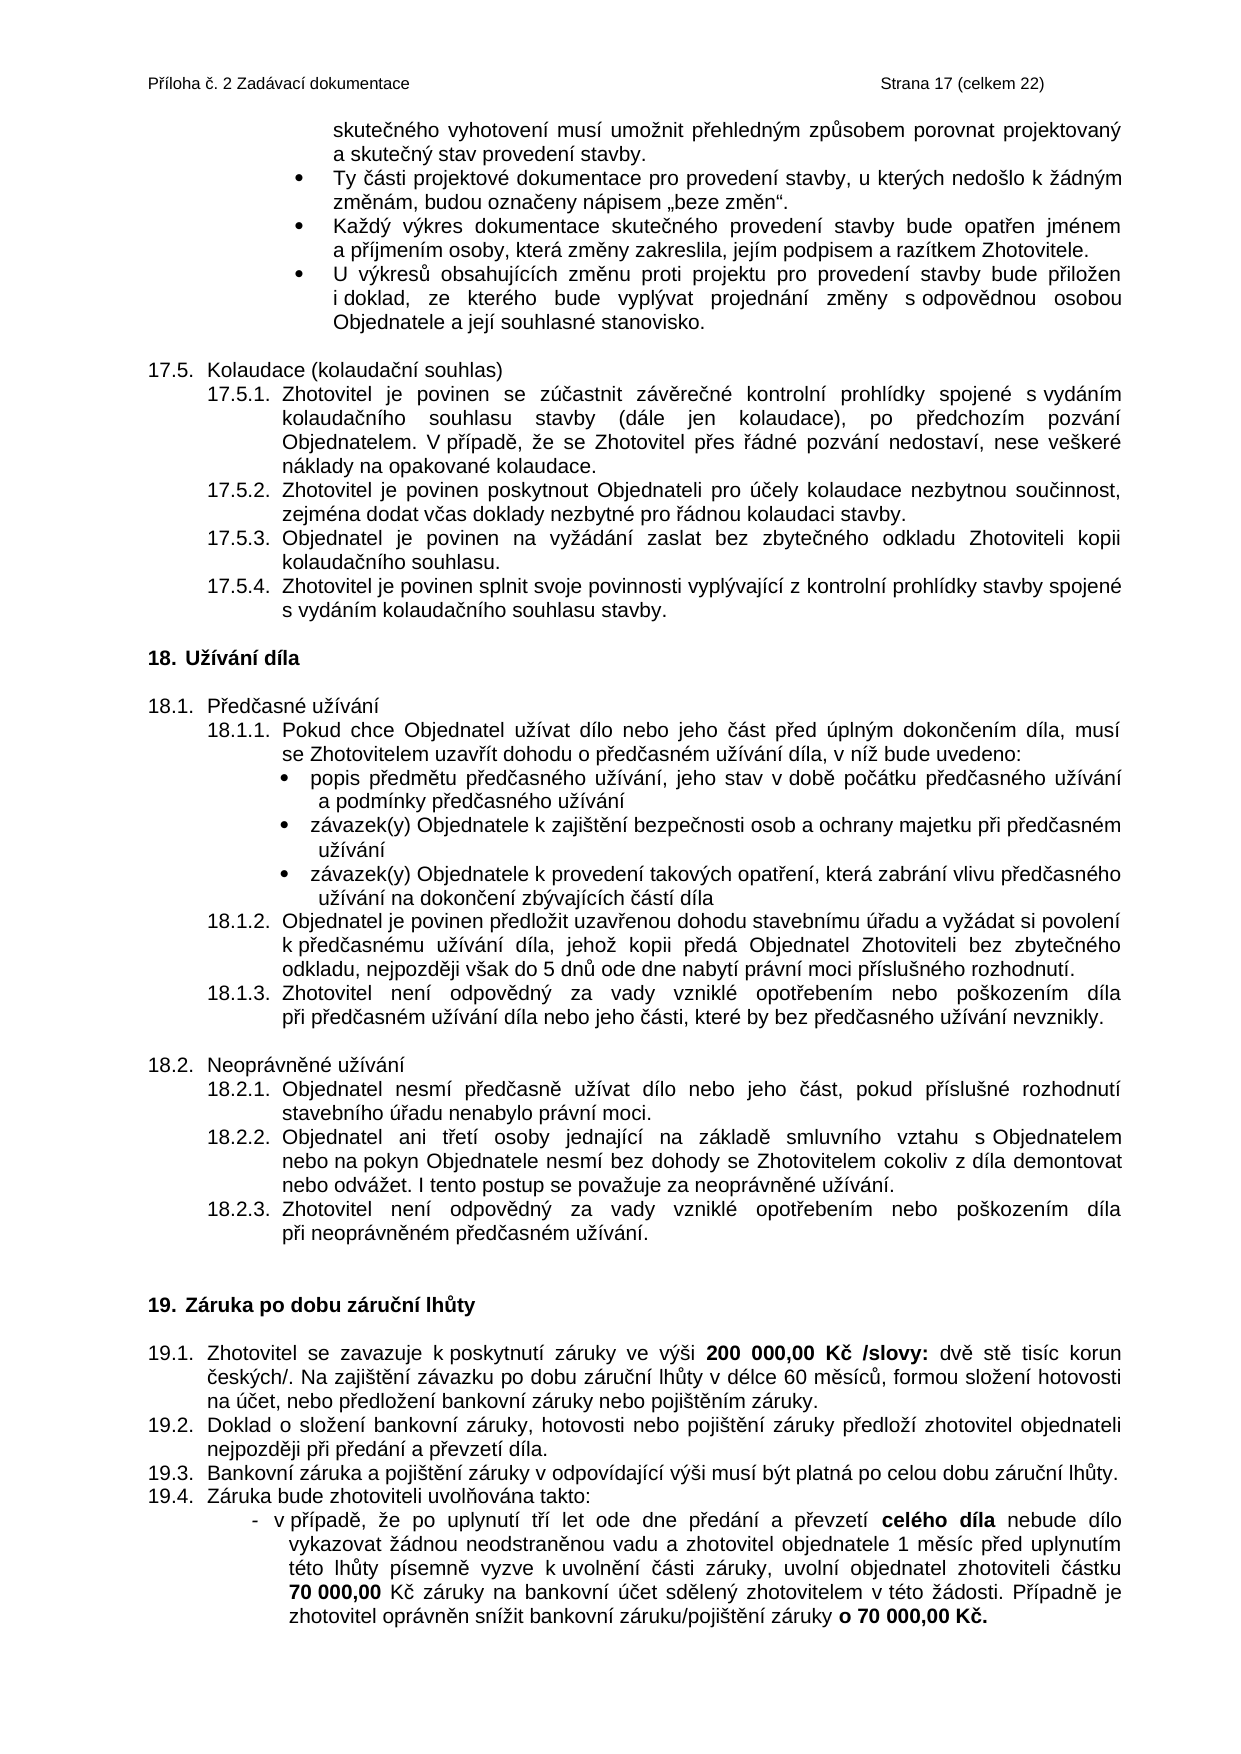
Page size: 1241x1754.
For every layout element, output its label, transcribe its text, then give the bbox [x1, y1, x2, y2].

list Bankovní záruka a pojištění záruky v odpovídající výši musí být platná po celou dobu záruční lhůty. [148, 1460, 1122, 1484]
list Kolaudace (kolaudační souhlas) [148, 358, 1122, 382]
list Zhotovitel je povinen splnit svoje povinnosti vyplývající z kontrolní prohlídky stavby spojené s vydáním kolaudačního souhlasu stavby. [207, 574, 1122, 622]
list Doklad o složení bankovní záruky, hotovosti nebo pojištění záruky předloží zhotovitel objednateli nejpozději při předání a převzetí díla. [148, 1412, 1122, 1460]
list Každý výkres dokumentace skutečného provedení stavby bude opatřen jménem a příjmením osoby, která změny zakreslila, jejím podpisem a razítkem Zhotovitele. [295, 214, 1122, 262]
list Zhotovitel není odpovědný za vady vzniklé opotřebením nebo poškozením díla při předčasném užívání díla nebo jeho části, které by bez předčasného užívání nevznikly. [207, 981, 1122, 1029]
list Objednatel je povinen na vyžádání zaslat bez zbytečného odkladu Zhotoviteli kopii kolaudačního souhlasu. [207, 526, 1122, 574]
list v případě, že po uplynutí tří let ode dne předání a převzetí celého díla nebude dílo vykazovat žádnou neodstraněnou vadu a zhotovitel objednatele 1 měsíc před uplynutím této lhůty písemně vyzve k uvolnění části záruky, uvolní objednatel zhotoviteli částku 70 000,00 Kč záruky na bankovní účet sdělený zhotovitelem v této žádosti. Případně je zhotovitel oprávněn snížit bankovní záruku/pojištění záruky o 70 000,00 Kč. [251, 1508, 1122, 1628]
list Neoprávněné užívání [148, 1053, 1122, 1077]
list Zhotovitel je povinen se zúčastnit závěrečné kontrolní prohlídky spojené s vydáním kolaudačního souhlasu stavby (dále jen kolaudace), po předchozím pozvání Objednatelem. V případě, že se Zhotovitel přes řádné pozvání nedostaví, nese veškeré náklady na opakované kolaudace. [207, 382, 1122, 478]
list Záruka po dobu záruční lhůty [148, 1293, 1122, 1317]
list závazek(y) Objednatele k provedení takových opatření, která zabrání vlivu předčasného užívání na dokončení zbývajících částí díla [281, 861, 1122, 909]
list Ty části projektové dokumentace pro provedení stavby, u kterých nedošlo k žádným změnám, budou označeny nápisem „beze změn“. [295, 166, 1122, 214]
list Objednatel nesmí předčasně užívat dílo nebo jeho část, pokud příslušné rozhodnutí stavebního úřadu nenabylo právní moci. [207, 1077, 1122, 1125]
list Předčasné užívání [148, 693, 1122, 717]
list Objednatel je povinen předložit uzavřenou dohodu stavebnímu úřadu a vyžádat si povolení k předčasnému užívání díla, jehož kopii předá Objednatel Zhotoviteli bez zbytečného odkladu, nejpozději však do 5 dnů ode dne nabytí právní moci příslušného rozhodnutí. [207, 909, 1122, 981]
list Objednatel ani třetí osoby jednající na základě smluvního vztahu s Objednatelem nebo na pokyn Objednatele nesmí bez dohody se Zhotovitelem cokoliv z díla demontovat nebo odvážet. I tento postup se považuje za neoprávněné užívání. [207, 1125, 1122, 1197]
list Užívání díla [148, 646, 1122, 669]
list Zhotovitel se zavazuje k poskytnutí záruky ve výši 200 000,00 Kč /slovy: dvě stě tisíc korun českých/. Na zajištění závazku po dobu záruční lhůty v délce 60 měsíců, formou složení hotovosti na účet, nebo předložení bankovní záruky nebo pojištěním záruky. [148, 1341, 1122, 1412]
list popis předmětu předčasného užívání, jeho stav v době počátku předčasného užívání a podmínky předčasného užívání [281, 765, 1122, 813]
list Zhotovitel je povinen poskytnout Objednateli pro účely kolaudace nezbytnou součinnost, zejména dodat včas doklady nezbytné pro řádnou kolaudaci stavby. [207, 478, 1122, 526]
list závazek(y) Objednatele k zajištění bezpečnosti osob a ochrany majetku při předčasném užívání [281, 813, 1122, 861]
list Záruka bude zhotoviteli uvolňována takto: [148, 1484, 1122, 1508]
list Pokud chce Objednatel užívat dílo nebo jeho část před úplným dokončením díla, musí se Zhotovitelem uzavřít dohodu o předčasném užívání díla, v níž bude uvedeno: [207, 717, 1122, 765]
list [295, 118, 1122, 166]
list Zhotovitel není odpovědný za vady vzniklé opotřebením nebo poškozením díla při neoprávněném předčasném užívání. [207, 1197, 1122, 1245]
list U výkresů obsahujících změnu proti projektu pro provedení stavby bude přiložen i doklad, ze kterého bude vyplývat projednání změny s odpovědnou osobou Objednatele a její souhlasné stanovisko. [295, 262, 1122, 334]
